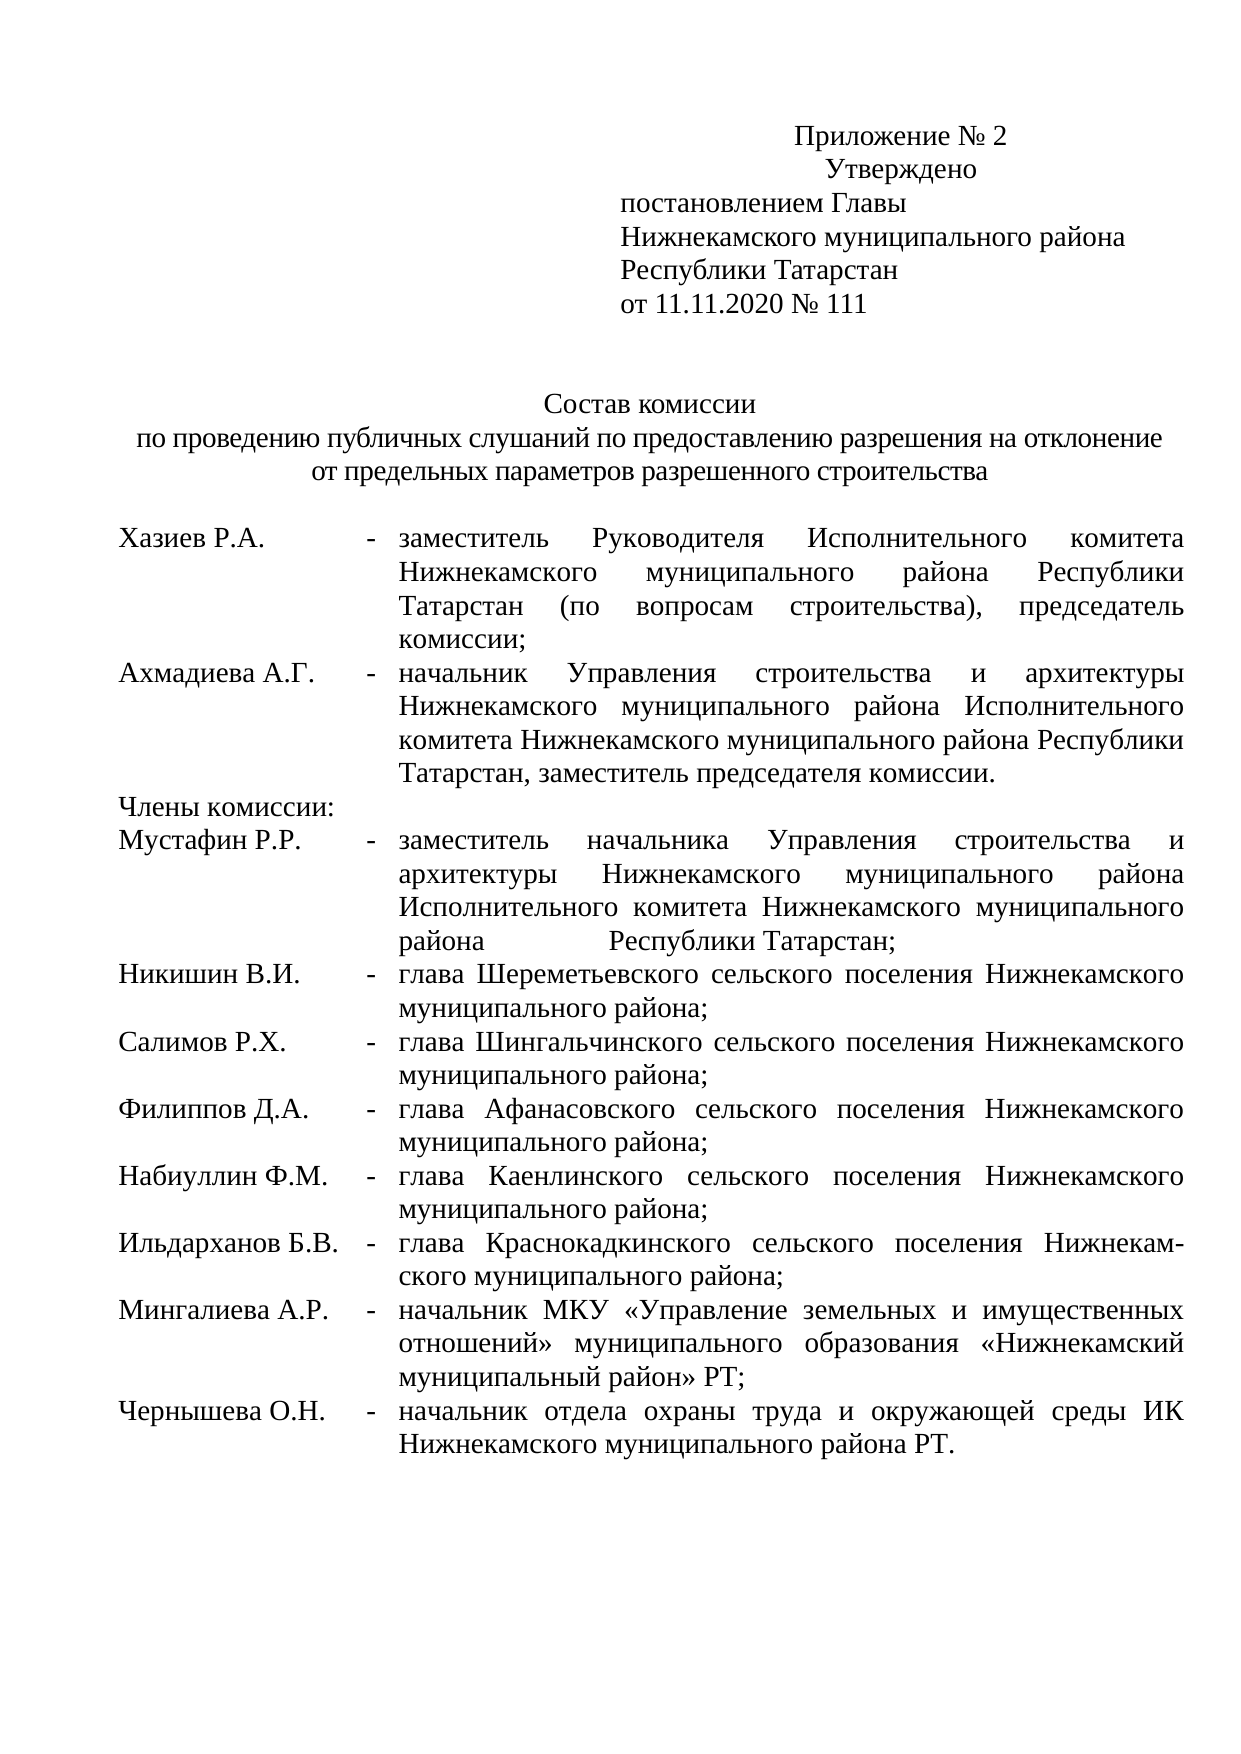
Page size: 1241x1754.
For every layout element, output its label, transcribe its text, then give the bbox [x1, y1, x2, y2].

table_cell Члены комиссии: [107, 789, 1196, 822]
table_cell Набиуллин Ф.М. [107, 1158, 355, 1225]
table_cell - [355, 1091, 387, 1158]
text по проведению публичных слушаний по предоставлению разрешения на отклонение [118, 420, 1181, 453]
text постановлением Главы [118, 185, 1181, 219]
table_cell Ильдарханов Б.В. [107, 1225, 355, 1292]
table_cell Чернышева О.Н. [107, 1393, 355, 1460]
table_cell Мингалиева А.Р. [107, 1292, 355, 1393]
table_cell - [355, 823, 387, 957]
table_cell заместитель начальника Управления строительства и архитектуры Нижнекамского муниципального района Исполнительного комитета Нижнекамского муниципального района Республики Татарстан; [387, 823, 1196, 957]
text от предельных параметров разрешенного строительства [118, 453, 1181, 487]
text Утверждено [118, 152, 1181, 185]
table_cell Салимов Р.Х. [107, 1024, 355, 1091]
table_cell - [355, 1393, 387, 1460]
table_cell Мустафин Р.Р. [107, 823, 355, 957]
table_cell - [355, 1225, 387, 1292]
text Республики Татарстан [118, 252, 1181, 286]
table_cell глава Афанасовского сельского поселения Нижнекамского муниципального района; [387, 1091, 1196, 1158]
table_cell - [355, 1024, 387, 1091]
text от 11.11.2020 № 111 [118, 286, 1181, 319]
text Нижнекамского муниципального района [118, 219, 1181, 252]
table_cell Никишин В.И. [107, 957, 355, 1024]
table_header - [355, 521, 387, 655]
table_cell - [355, 957, 387, 1024]
table_cell Филиппов Д.А. [107, 1091, 355, 1158]
table_cell начальник МКУ «Управление земельных и имущественных отношений» муниципального образования «Нижнекамский муниципальный район» РТ; [387, 1292, 1196, 1393]
table_cell начальник отдела охраны труда и окружающей среды ИК Нижнекамского муниципального района РТ. [387, 1393, 1196, 1460]
table_cell - [355, 1292, 387, 1393]
text Состав комиссии [118, 386, 1181, 420]
table_cell Ахмадиева А.Г. [107, 655, 355, 789]
table_cell - [355, 655, 387, 789]
table_cell глава Краснокадкинского сельского поселения Нижнекам-ского муниципального района; [387, 1225, 1196, 1292]
table_cell глава Каенлинского сельского поселения Нижнекамского муниципального района; [387, 1158, 1196, 1225]
table_cell глава Шереметьевского сельского поселения Нижнекамского муниципального района; [387, 957, 1196, 1024]
table_cell - [355, 1158, 387, 1225]
text Приложение № 2 [118, 118, 1181, 152]
table_cell глава Шингальчинского сельского поселения Нижнекамского муниципального района; [387, 1024, 1196, 1091]
table_cell начальник Управления строительства и архитектуры Нижнекамского муниципального района Исполнительного комитета Нижнекамского муниципального района Республики Татарстан, заместитель председателя комиссии. [387, 655, 1196, 789]
table_header Хазиев Р.А. [107, 521, 355, 655]
table_header заместитель Руководителя Исполнительного комитета Нижнекамского муниципального района Республики Татарстан (по вопросам строительства), председатель комиссии; [387, 521, 1196, 655]
